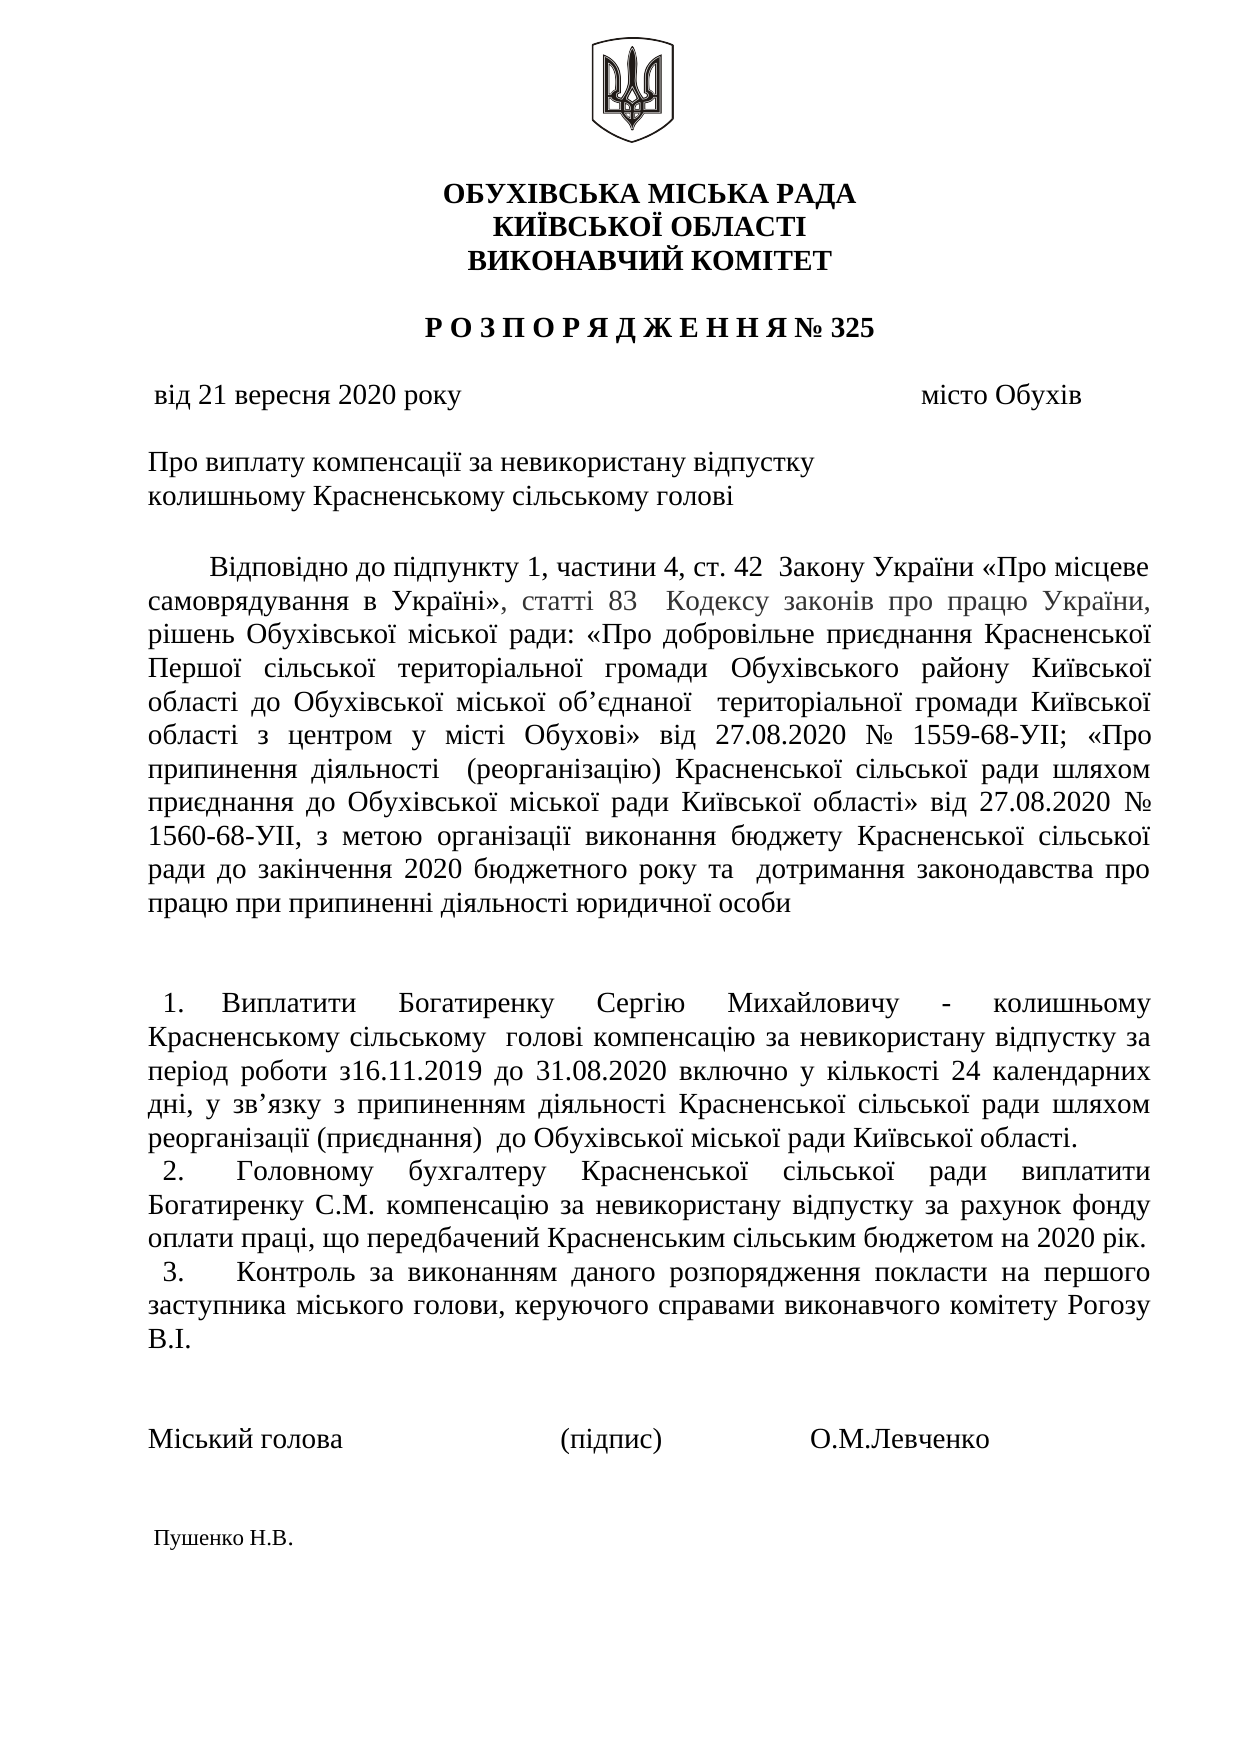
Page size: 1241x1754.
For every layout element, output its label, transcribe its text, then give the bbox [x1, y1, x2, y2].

text Про виплату компенсації за невикористану відпустку [148, 444, 1152, 478]
text Відповідно до підпункту 1, частини 4, ст. 42 Закону України «Про місцеве самоврядування в Україні», статті 83 Кодексу законів про працю України, рішень Обухівської міської ради: «Про добровільне приєднання Красненської Першої сільської територіальної громади Обухівського району Київської області до Обухівської міської об’єднаної територіальної громади Київської області з центром у місті Обухові» від 27.08.2020 № 1559-68-УІІ; «Про припинення діяльності (реорганізацію) Красненської сільської ради шляхом приєднання до Обухівської міської ради Київської області» від 27.08.2020 № 1560-68-УІІ, з метою організації виконання бюджету Красненської сільської ради до закінчення 2020 бюджетного року та дотримання законодавства про працю при припиненні діяльності юридичної особи [148, 549, 1152, 918]
list Головному бухгалтеру Красненської сільської ради виплатити Богатиренку С.М. компенсацію за невикористану відпустку за рахунок фонду оплати праці, що передбачений Красненським сільським бюджетом на 2020 рік. [148, 1153, 1152, 1254]
text від 21 вересня 2020 року місто Обухів [148, 377, 1152, 411]
text ОБУХІВСЬКА МІСЬКА РАДА [148, 176, 1152, 209]
list Виплатити Богатиренку Сергію Михайловичу - колишньому Красненському сільському голові компенсацію за невикористану відпустку за період роботи з16.11.2019 до 31.08.2020 включно у кількості 24 календарних дні, у зв’язку з припиненням діяльності Красненської сільської ради шляхом реорганізації (приєднання) до Обухівської міської ради Київської області. [148, 986, 1152, 1153]
text Міський голова (підпис) О.М.Левченко [148, 1422, 1152, 1455]
text колишньому Красненському сільському голові [148, 478, 1152, 511]
text Р О З П О Р Я Д Ж Е Н Н Я № 325 [148, 310, 1152, 343]
text ВИКОНАВЧИЙ КОМІТЕТ [148, 243, 1152, 276]
text Пушенко Н.В. [148, 1522, 1152, 1551]
list Контроль за виконанням даного розпорядження покласти на першого заступника міського голови, керуючого справами виконавчого комітету Рогозу В.І. [148, 1254, 1152, 1354]
text КИЇВСЬКОЇ ОБЛАСТІ [148, 209, 1152, 243]
